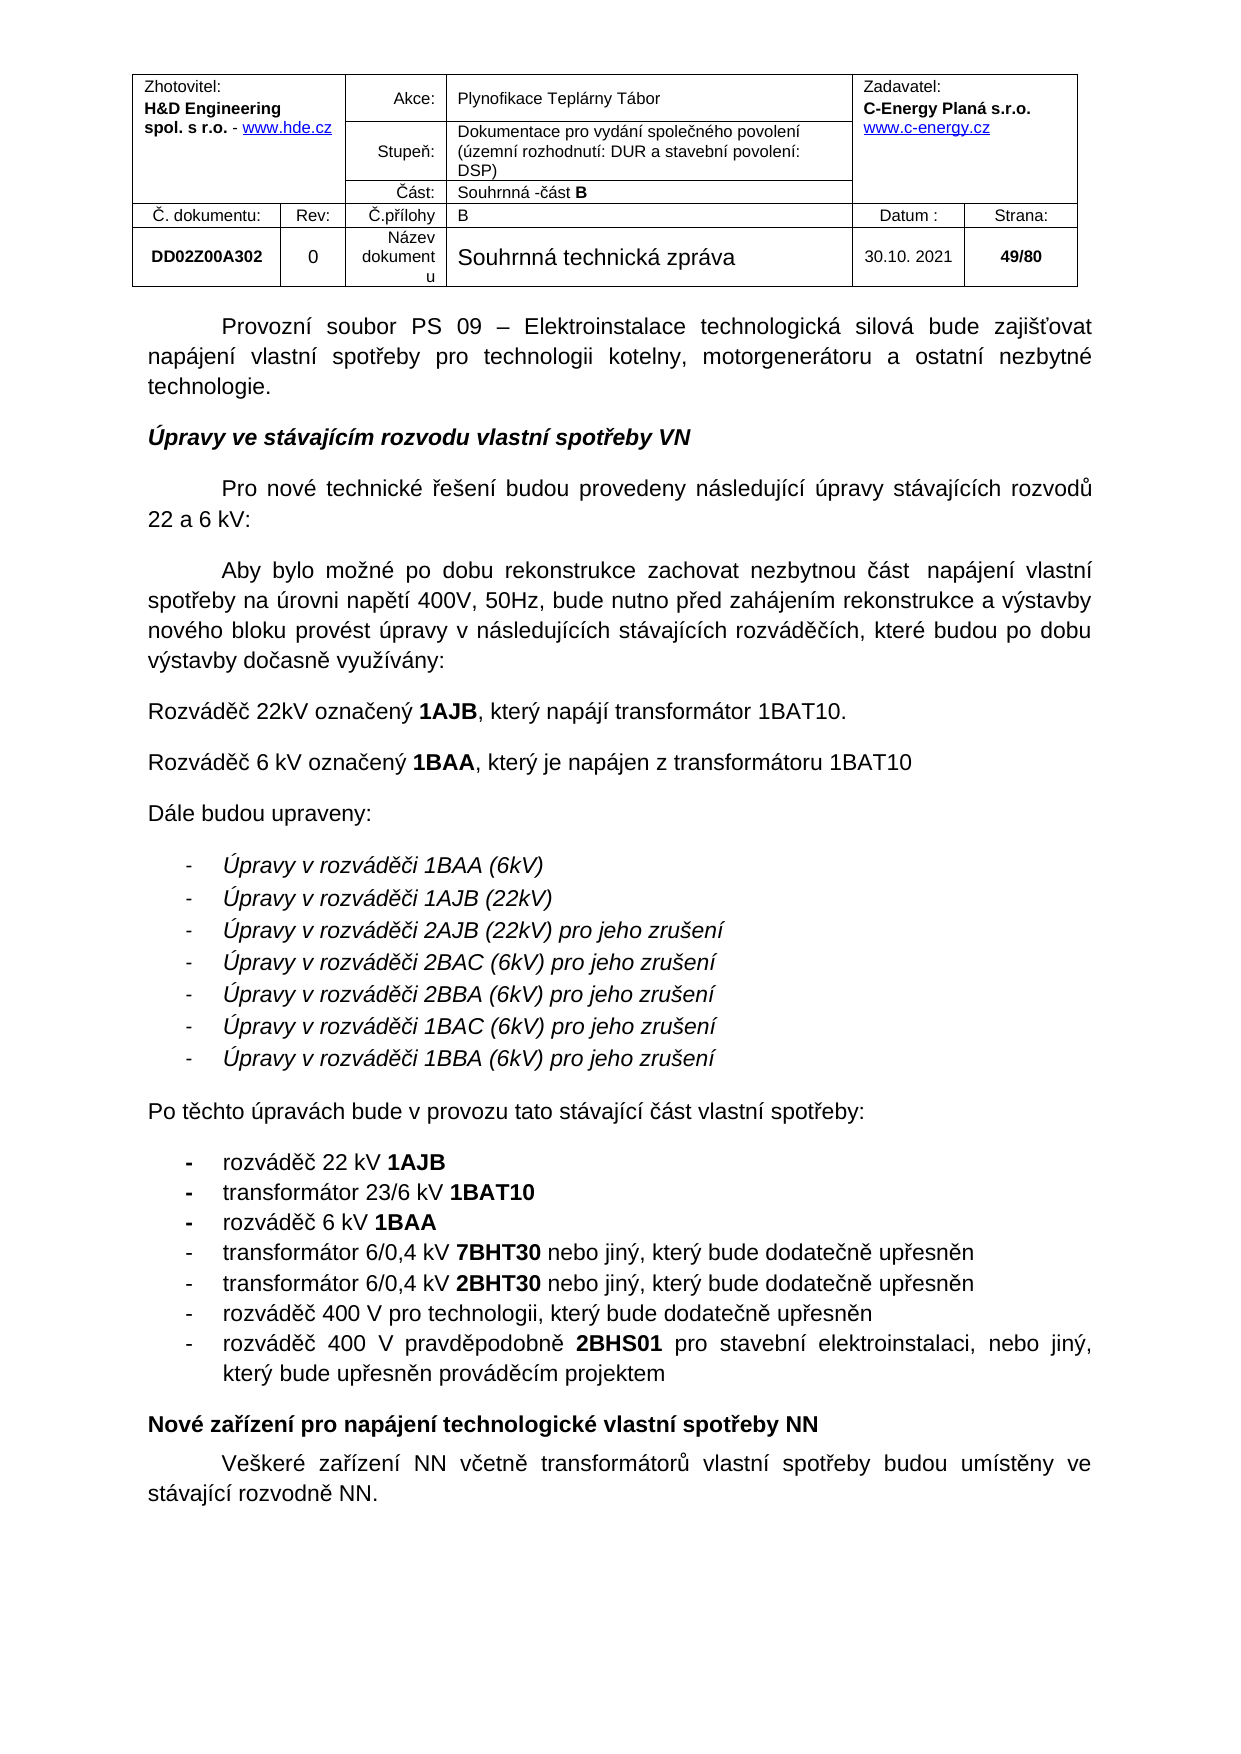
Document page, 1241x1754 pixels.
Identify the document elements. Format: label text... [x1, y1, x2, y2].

list transformátor 23/6 kV 1BAT10 [185, 1179, 1092, 1205]
list Úpravy v rozváděči 1BAC (6kV) pro jeho zrušení [185, 1012, 1092, 1040]
list transformátor 6/0,4 kV 7BHT30 nebo jiný, který bude dodatečně upřesněn [185, 1239, 1092, 1266]
list Úpravy v rozváděči 1BAA (6kV) [185, 851, 1092, 879]
list Úpravy v rozváděči 2BAC (6kV) pro jeho zrušení [185, 948, 1092, 976]
list Úpravy v rozváděči 1AJB (22kV) [185, 884, 1092, 912]
list Úpravy v rozváděči 1BBA (6kV) pro jeho zrušení [185, 1044, 1092, 1073]
text Dále budou upraveny: [148, 800, 1092, 827]
text Veškeré zařízení NN včetně transformátorů vlastní spotřeby budou umístěny ve stávající rozvodně NN. [148, 1450, 1092, 1507]
text Aby bylo možné po dobu rekonstrukce zachovat nezbytnou část napájení vlastní spotřeby na úrovni napětí 400V, 50Hz, bude nutno před zahájením rekonstrukce a výstavby nového bloku provést úpravy v následujících stávajících rozváděčích, které budou po dobu výstavby dočasně využívány: [148, 557, 1092, 674]
list transformátor 6/0,4 kV 2BHT30 nebo jiný, který bude dodatečně upřesněn [185, 1269, 1092, 1296]
subtitle Nové zařízení pro napájení technologické vlastní spotřeby NN [148, 1411, 1092, 1437]
text Rozváděč 6 kV označený 1BAA, který je napájen z transformátoru 1BAT10 [148, 749, 1092, 776]
list rozváděč 22 kV 1AJB [185, 1149, 1092, 1175]
list rozváděč 400 V pravděpodobně 2BHS01 pro stavební elektroinstalaci, nebo jiný, který bude upřesněn prováděcím projektem [185, 1330, 1092, 1386]
text Po těchto úpravách bude v provozu tato stávající část vlastní spotřeby: [148, 1098, 1092, 1124]
text Provozní soubor PS 09 – Elektroinstalace technologická silová bude zajišťovat napájení vlastní spotřeby pro technologii kotelny, motorgenerátoru a ostatní nezbytné technologie. [148, 313, 1092, 400]
text Pro nové technické řešení budou provedeny následující úpravy stávajících rozvodů 22 a 6 kV: [148, 475, 1092, 532]
text Úpravy ve stávajícím rozvodu vlastní spotřeby VN [148, 424, 1092, 451]
list rozváděč 6 kV 1BAA [185, 1209, 1092, 1235]
text Rozváděč 22kV označený 1AJB, který napájí transformátor 1BAT10. [148, 698, 1092, 725]
list Úpravy v rozváděči 2AJB (22kV) pro jeho zrušení [185, 916, 1092, 944]
list Úpravy v rozváděči 2BBA (6kV) pro jeho zrušení [185, 980, 1092, 1008]
list rozváděč 400 V pro technologii, který bude dodatečně upřesněn [185, 1300, 1092, 1326]
